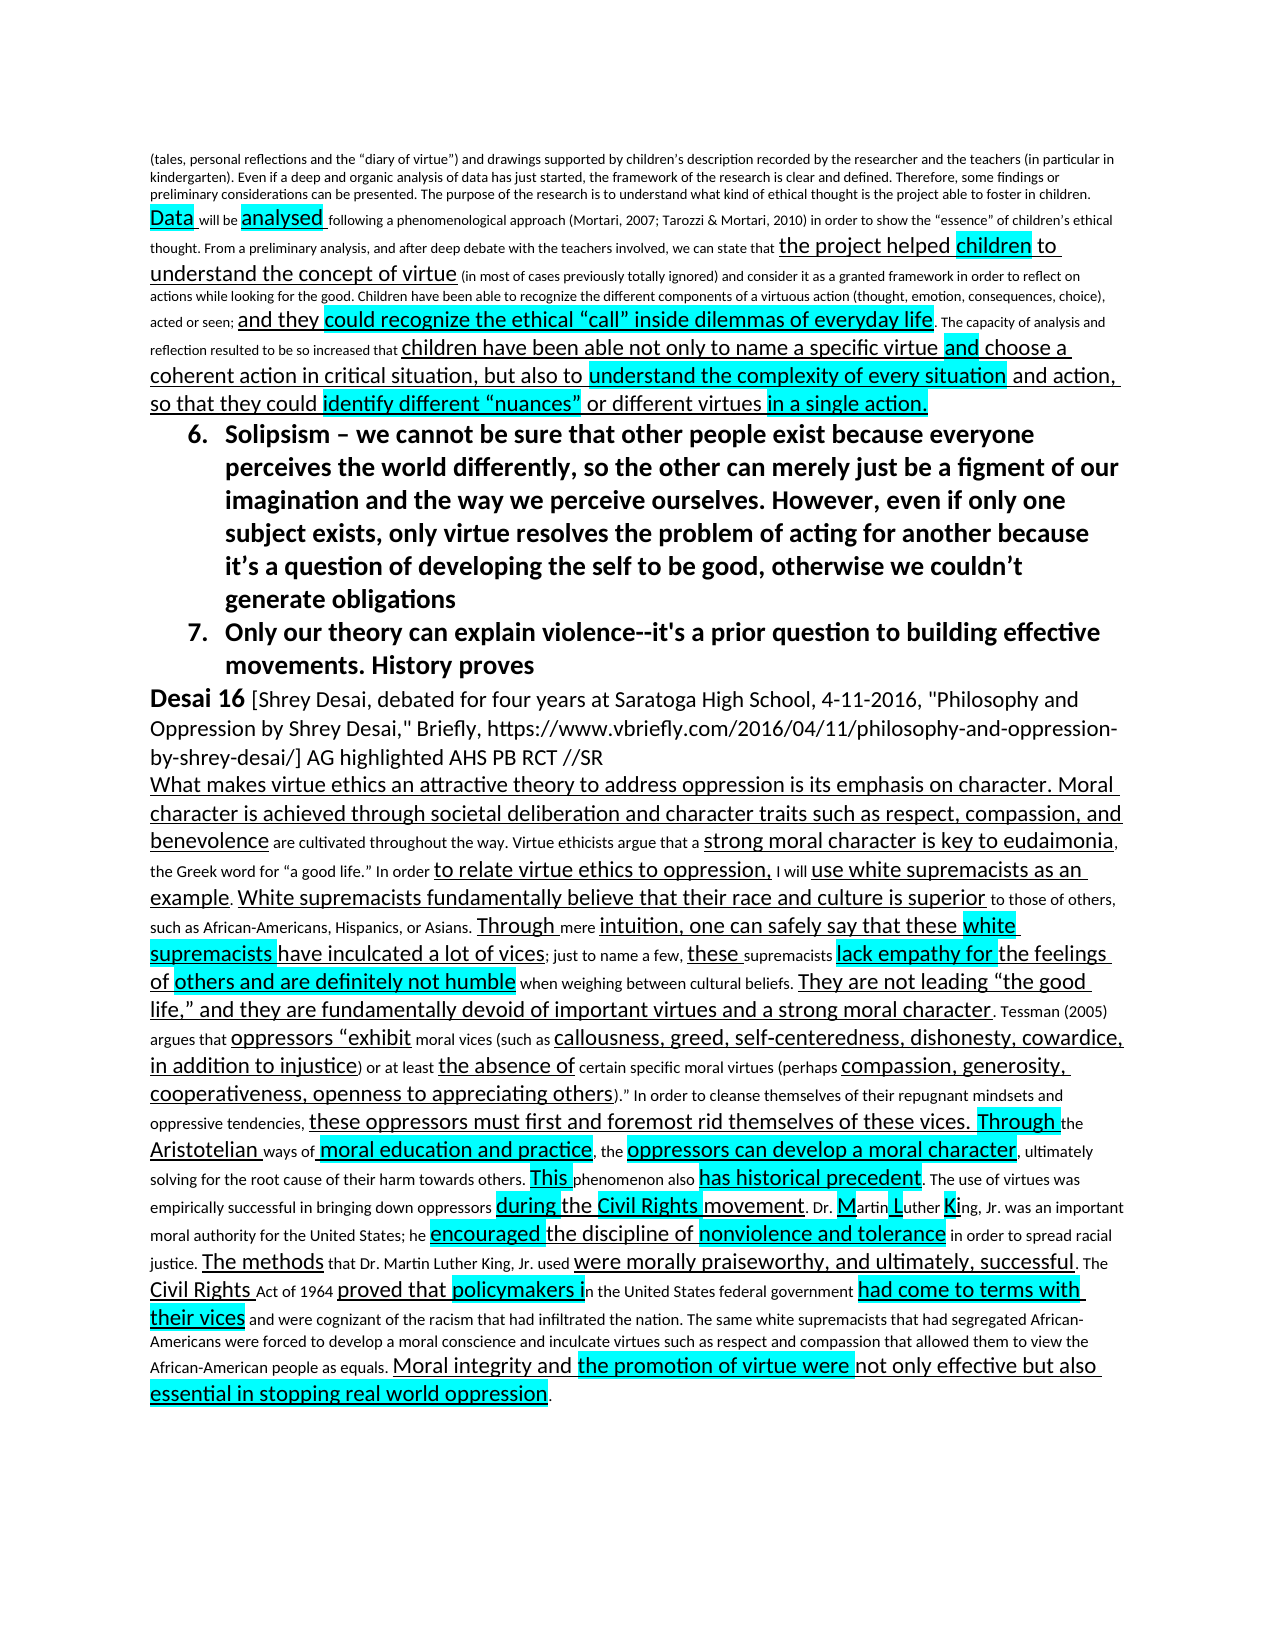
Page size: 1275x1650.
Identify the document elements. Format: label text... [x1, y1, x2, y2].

text What makes virtue ethics an attractive theory to address oppression is its emphasis on character. Moral character is achieved through societal deliberation and character traits such as respect, compassion, and benevolence are cultivated throughout the way. Virtue ethicists argue that a strong moral character is key to eudaimonia, the Greek word for “a good life.” In order to relate virtue ethics to oppression, I will use white supremacists as an example. White supremacists fundamentally believe that their race and culture is superior to those of others, such as African-Americans, Hispanics, or Asians. Through mere intuition, one can safely say that these white supremacists have inculcated a lot of vices; just to name a few, these supremacists lack empathy for the feelings of others and are definitely not humble when weighing between cultural beliefs. They are not leading “the good life,” and they are fundamentally devoid of important virtues and a strong moral character. Tessman (2005) argues that oppressors “exhibit moral vices (such as callousness, greed, self‐centeredness, dishonesty, cowardice, in addition to injustice) or at least the absence of certain specific moral virtues (perhaps compassion, generosity, cooperativeness, openness to appreciating others).” In order to cleanse themselves of their repugnant mindsets and oppressive tendencies, these oppressors must first and foremost rid themselves of these vices. Through the Aristotelian ways of moral education and practice, the oppressors can develop a moral character, ultimately solving for the root cause of their harm towards others. This phenomenon also has historical precedent. The use of virtues was empirically successful in bringing down oppressors during the Civil Rights movement. Dr. Martin Luther King, Jr. was an important moral authority for the United States; he encouraged the discipline of nonviolence and tolerance in order to spread racial justice. The methods that Dr. Martin Luther King, Jr. used were morally praiseworthy, and ultimately, successful. The Civil Rights Act of 1964 proved that policymakers in the United States federal government had come to terms with their vices and were cognizant of the racism that had infiltrated the nation. The same white supremacists that had segregated African-Americans were forced to develop a moral conscience and inculcate virtues such as respect and compassion that allowed them to view the African-American people as equals. Moral integrity and the promotion of virtue were not only effective but also essential in stopping real world oppression. [150, 771, 1125, 1407]
list Only our theory can explain violence--it's a prior question to building effective movements. History proves [187, 616, 1125, 682]
list Solipsism – we cannot be sure that other people exist because everyone perceives the world differently, so the other can merely just be a figment of our imagination and the way we perceive ourselves. However, even if only one subject exists, only virtue resolves the problem of acting for another because it’s a question of developing the self to be good, otherwise we couldn’t generate obligations [187, 417, 1125, 616]
text Desai 16 [Shrey Desai, debated for four years at Saratoga High School, 4-11-2016, "Philosophy and Oppression by Shrey Desai," Briefly, https://www.vbriefly.com/2016/04/11/philosophy-and-oppression-by-shrey-desai/] AG highlighted AHS PB RCT //SR [150, 682, 1125, 771]
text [150, 150, 1125, 417]
